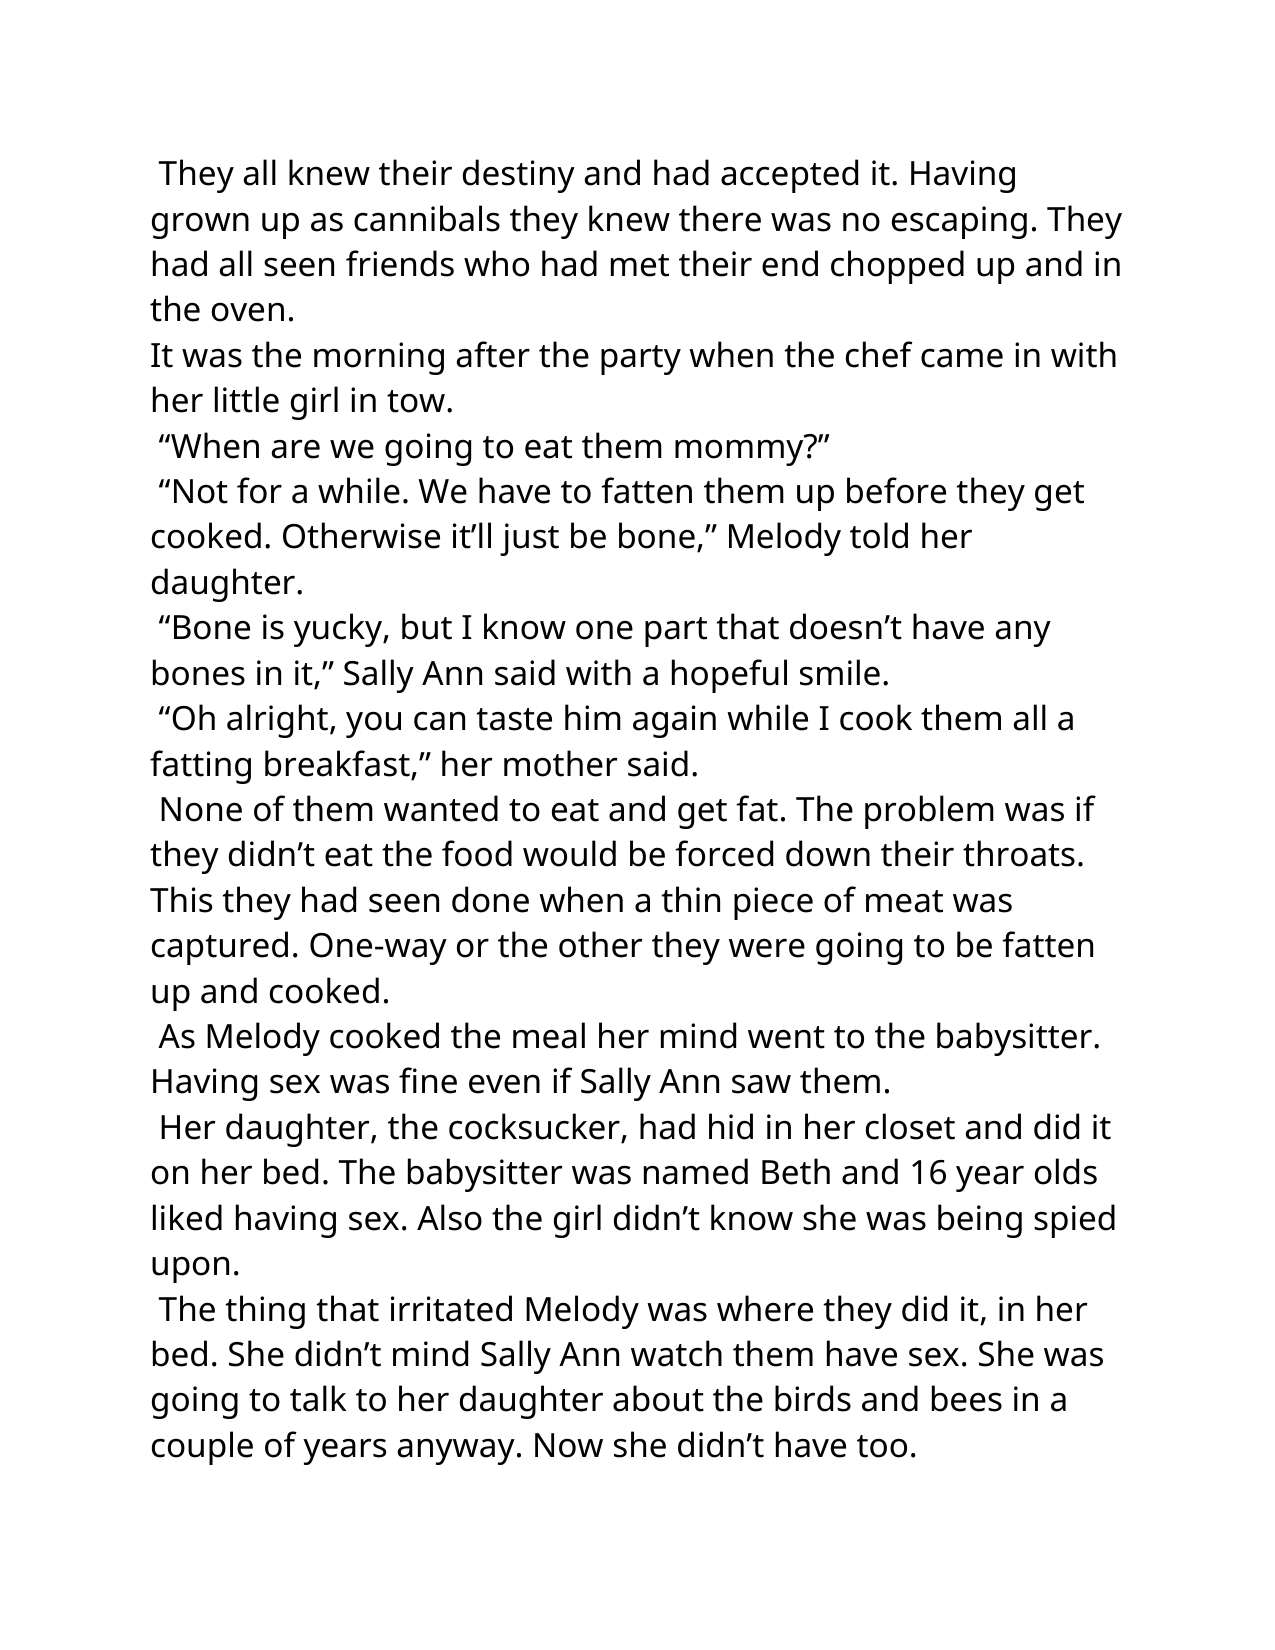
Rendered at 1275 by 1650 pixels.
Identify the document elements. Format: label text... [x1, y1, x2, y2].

text They all knew their destiny and had accepted it. Having grown up as cannibals they knew there was no escaping. They had all seen friends who had met their end chopped up and in the oven. [150, 150, 1125, 332]
text The thing that irritated Melody was where they did it, in her bed. She didn’t mind Sally Ann watch them have sex. She was going to talk to her daughter about the birds and bees in a couple of years anyway. Now she didn’t have too. [150, 1285, 1125, 1467]
text “When are we going to eat them mommy?” [150, 422, 1125, 468]
text As Melody cooked the meal her mind went to the babysitter. Having sex was fine even if Sally Ann saw them. [150, 1013, 1125, 1104]
text This they had seen done when a thin piece of meat was captured. One-way or the other they were going to be fatten up and cooked. [150, 877, 1125, 1013]
text “Oh alright, you can taste him again while I cook them all a fatting breakfast,” her mother said. [150, 695, 1125, 786]
text “Bone is yucky, but I know one part that doesn’t have any bones in it,” Sally Ann said with a hopeful smile. [150, 604, 1125, 695]
text Her daughter, the cocksucker, had hid in her closet and did it on her bed. The babysitter was named Beth and 16 year olds liked having sex. Also the girl didn’t know she was being spied upon. [150, 1104, 1125, 1285]
text None of them wanted to eat and get fat. The problem was if they didn’t eat the food would be forced down their throats. [150, 786, 1125, 877]
text “Not for a while. We have to fatten them up before they get cooked. Otherwise it’ll just be bone,” Melody told her daughter. [150, 468, 1125, 604]
text It was the morning after the party when the chef came in with her little girl in tow. [150, 332, 1125, 422]
